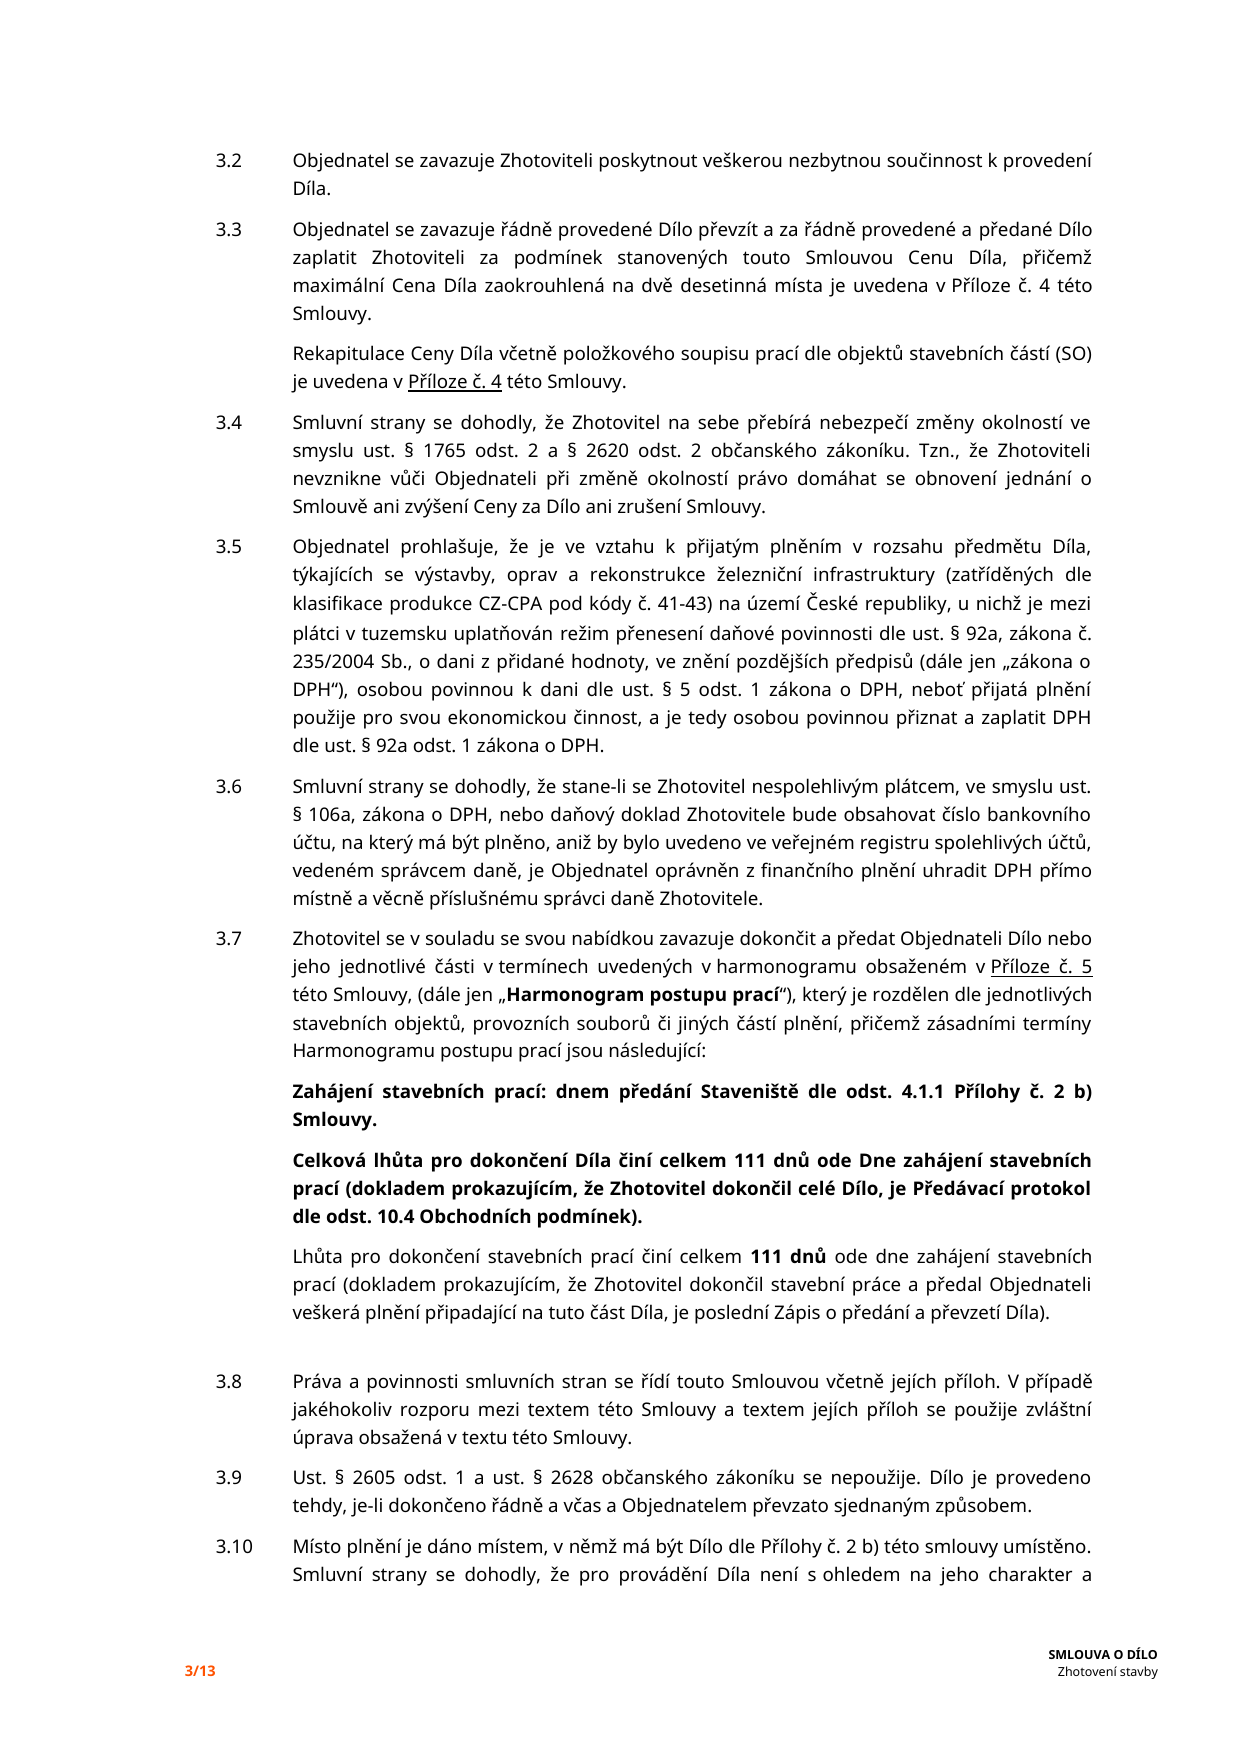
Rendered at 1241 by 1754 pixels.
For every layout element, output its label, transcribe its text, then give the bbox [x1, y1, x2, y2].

text Lhůta pro dokončení stavebních prací činí celkem 111 dnů ode dne zahájení stavebních prací (dokladem prokazujícím, že Zhotovitel dokončil stavební práce a předal Objednateli veškerá plnění připadající na tuto část Díla, je poslední Zápis o předání a převzetí Díla). [292, 1243, 1093, 1325]
text Zhotovitel se v souladu se svou nabídkou zavazuje dokončit a předat Objednateli Dílo nebo jeho jednotlivé části v termínech uvedených v harmonogramu obsaženém v Příloze č. 5 této Smlouvy, (dále jen „Harmonogram postupu prací“), který je rozdělen dle jednotlivých stavebních objektů, provozních souborů či jiných částí plnění, přičemž zásadními termíny Harmonogramu postupu prací jsou následující: [216, 926, 1093, 1063]
text Práva a povinnosti smluvních stran se řídí touto Smlouvou včetně jejích příloh. V případě jakéhokoliv rozporu mezi textem této Smlouvy a textem jejích příloh se použije zvláštní úprava obsažená v textu této Smlouvy. [216, 1368, 1093, 1449]
text Objednatel se zavazuje Zhotoviteli poskytnout veškerou nezbytnou součinnost k provedení Díla. [216, 147, 1093, 201]
text Objednatel prohlašuje, že je ve vztahu k přijatým plněním v rozsahu předmětu Díla, týkajících se výstavby, oprav a rekonstrukce železniční infrastruktury (zatříděných dle klasifikace produkce CZ-CPA pod kódy č. 41-43) na území České republiky, u nichž je mezi plátci v tuzemsku uplatňován režim přenesení daňové povinnosti dle ust. § 92a, zákona č. 235/2004 Sb., o dani z přidané hodnoty, ve znění pozdějších předpisů (dále jen „zákona o DPH“), osobou povinnou k dani dle ust. § 5 odst. 1 zákona o DPH, neboť přijatá plnění použije pro svou ekonomickou činnost, a je tedy osobou povinnou přiznat a zaplatit DPH dle ust. § 92a odst. 1 zákona o DPH. [216, 534, 1093, 758]
text Smluvní strany se dohodly, že Zhotovitel na sebe přebírá nebezpečí změny okolností ve smyslu ust. § 1765 odst. 2 a § 2620 odst. 2 občanského zákoníku. Tzn., že Zhotoviteli nevznikne vůči Objednateli při změně okolností právo domáhat se obnovení jednání o Smlouvě ani zvýšení Ceny za Dílo ani zrušení Smlouvy. [216, 409, 1093, 519]
text Smluvní strany se dohodly, že stane-li se Zhotovitel nespolehlivým plátcem, ve smyslu ust. § 106a, zákona o DPH, nebo daňový doklad Zhotovitele bude obsahovat číslo bankovního účtu, na který má být plněno, aniž by bylo uvedeno ve veřejném registru spolehlivých účtů, vedeném správcem daně, je Objednatel oprávněn z finančního plnění uhradit DPH přímo místně a věcně příslušnému správci daně Zhotovitele. [216, 773, 1093, 911]
text Zahájení stavebních prací: dnem předání Staveniště dle odst. 4.1.1 Přílohy č. 2 b) Smlouvy. [292, 1078, 1093, 1132]
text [216, 1533, 1093, 1587]
text Objednatel se zavazuje řádně provedené Dílo převzít a za řádně provedené a předané Dílo zaplatit Zhotoviteli za podmínek stanovených touto Smlouvou Cenu Díla, přičemž maximální Cena Díla zaokrouhlená na dvě desetinná místa je uvedena v Příloze č. 4 této Smlouvy. [216, 216, 1093, 326]
text Rekapitulace Ceny Díla včetně položkového soupisu prací dle objektů stavebních částí (SO) je uvedena v Příloze č. 4 této Smlouvy. [292, 341, 1093, 394]
text Celková lhůta pro dokončení Díla činí celkem 111 dnů ode Dne zahájení stavebních prací (dokladem prokazujícím, že Zhotovitel dokončil celé Dílo, je Předávací protokol dle odst. 10.4 Obchodních podmínek). [292, 1147, 1093, 1228]
text Ust. § 2605 odst. 1 a ust. § 2628 občanského zákoníku se nepoužije. Dílo je provedeno tehdy, je-li dokončeno řádně a včas a Objednatelem převzato sjednaným způsobem. [216, 1464, 1093, 1518]
